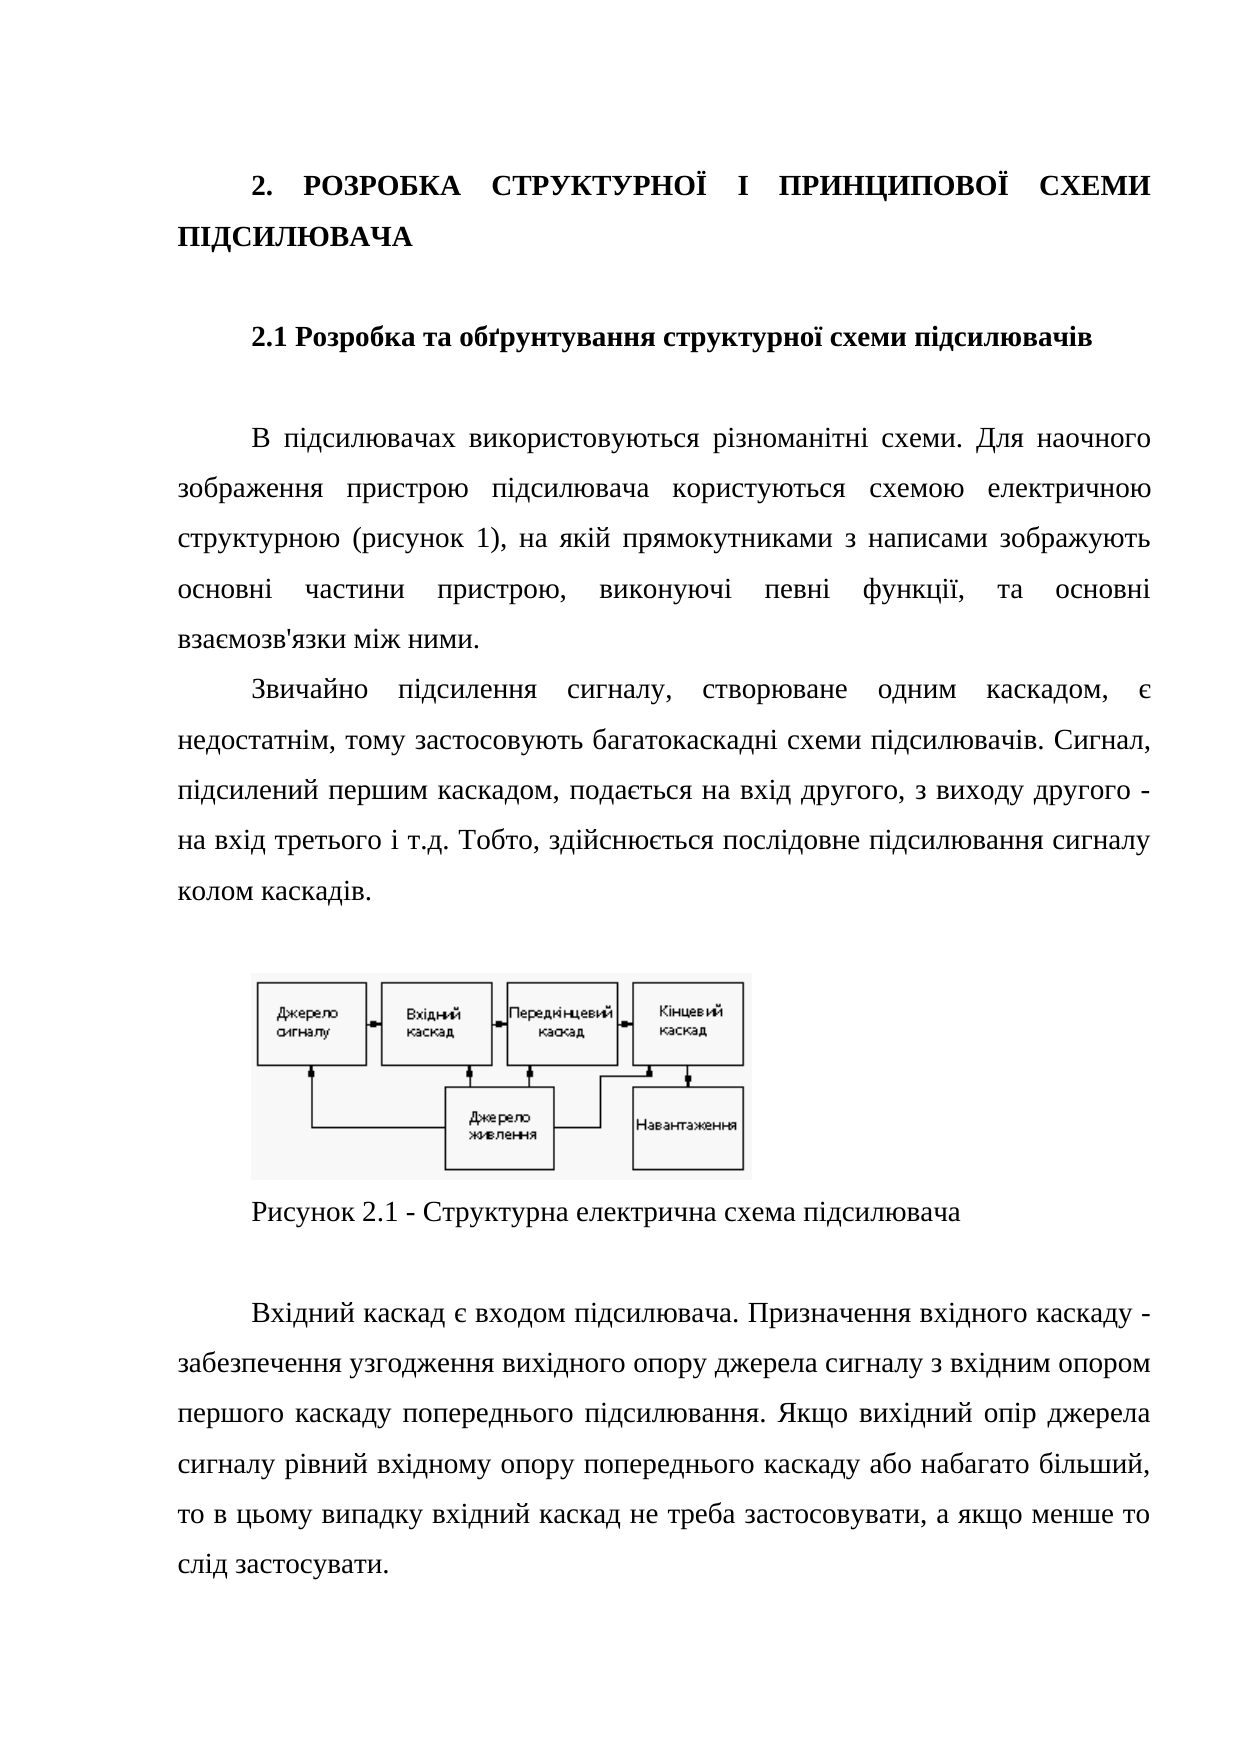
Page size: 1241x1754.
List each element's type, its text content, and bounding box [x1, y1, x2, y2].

text В підсилювачах використовуються різноманітні схеми. Для наочного зображення пристрою підсилювача користуються схемою електричною структурною (рисунок 1), на якій прямокутниками з написами зображують основні частини пристрою, виконуючі певні функції, та основні взаємозв'язки між ними. [177, 420, 1152, 655]
text Вхідний каскад є входом підсилювача. Призначення вхідного каскаду - забезпечення узгодження вихідного опору джерела сигналу з вхідним опором першого каскаду попереднього підсилювання. Якщо вихідний опір джерела сигналу рівний вхідному опору попереднього каскаду або набагато більший, то в цьому випадку вхідний каскад не треба застосовувати, а якщо менше то слід застосувати. [177, 1295, 1152, 1580]
text Звичайно підсилення сигналу, створюване одним каскадом, є недостатнім, тому застосовують багатокаскадні схеми підсилювачів. Сигнал, підсилений першим каскадом, подається на вхід другого, з виходу другого - на вхід третього і т.д. Тобто, здійснюється послідовне підсилювання сигналу колом каскадів. [177, 672, 1152, 906]
text 2. РОЗРОБКА СТРУКТУРНОЇ І ПРИНЦИПОВОЇ СХЕМИ ПІДСИЛЮВАЧА [177, 168, 1152, 252]
text 2.1 Розробка та обґрунтування структурної схеми підсилювачів [177, 319, 1152, 353]
text Рисунок 2.1 - Структурна електрична схема підсилювача [177, 1194, 1152, 1228]
picture [251, 973, 752, 1180]
